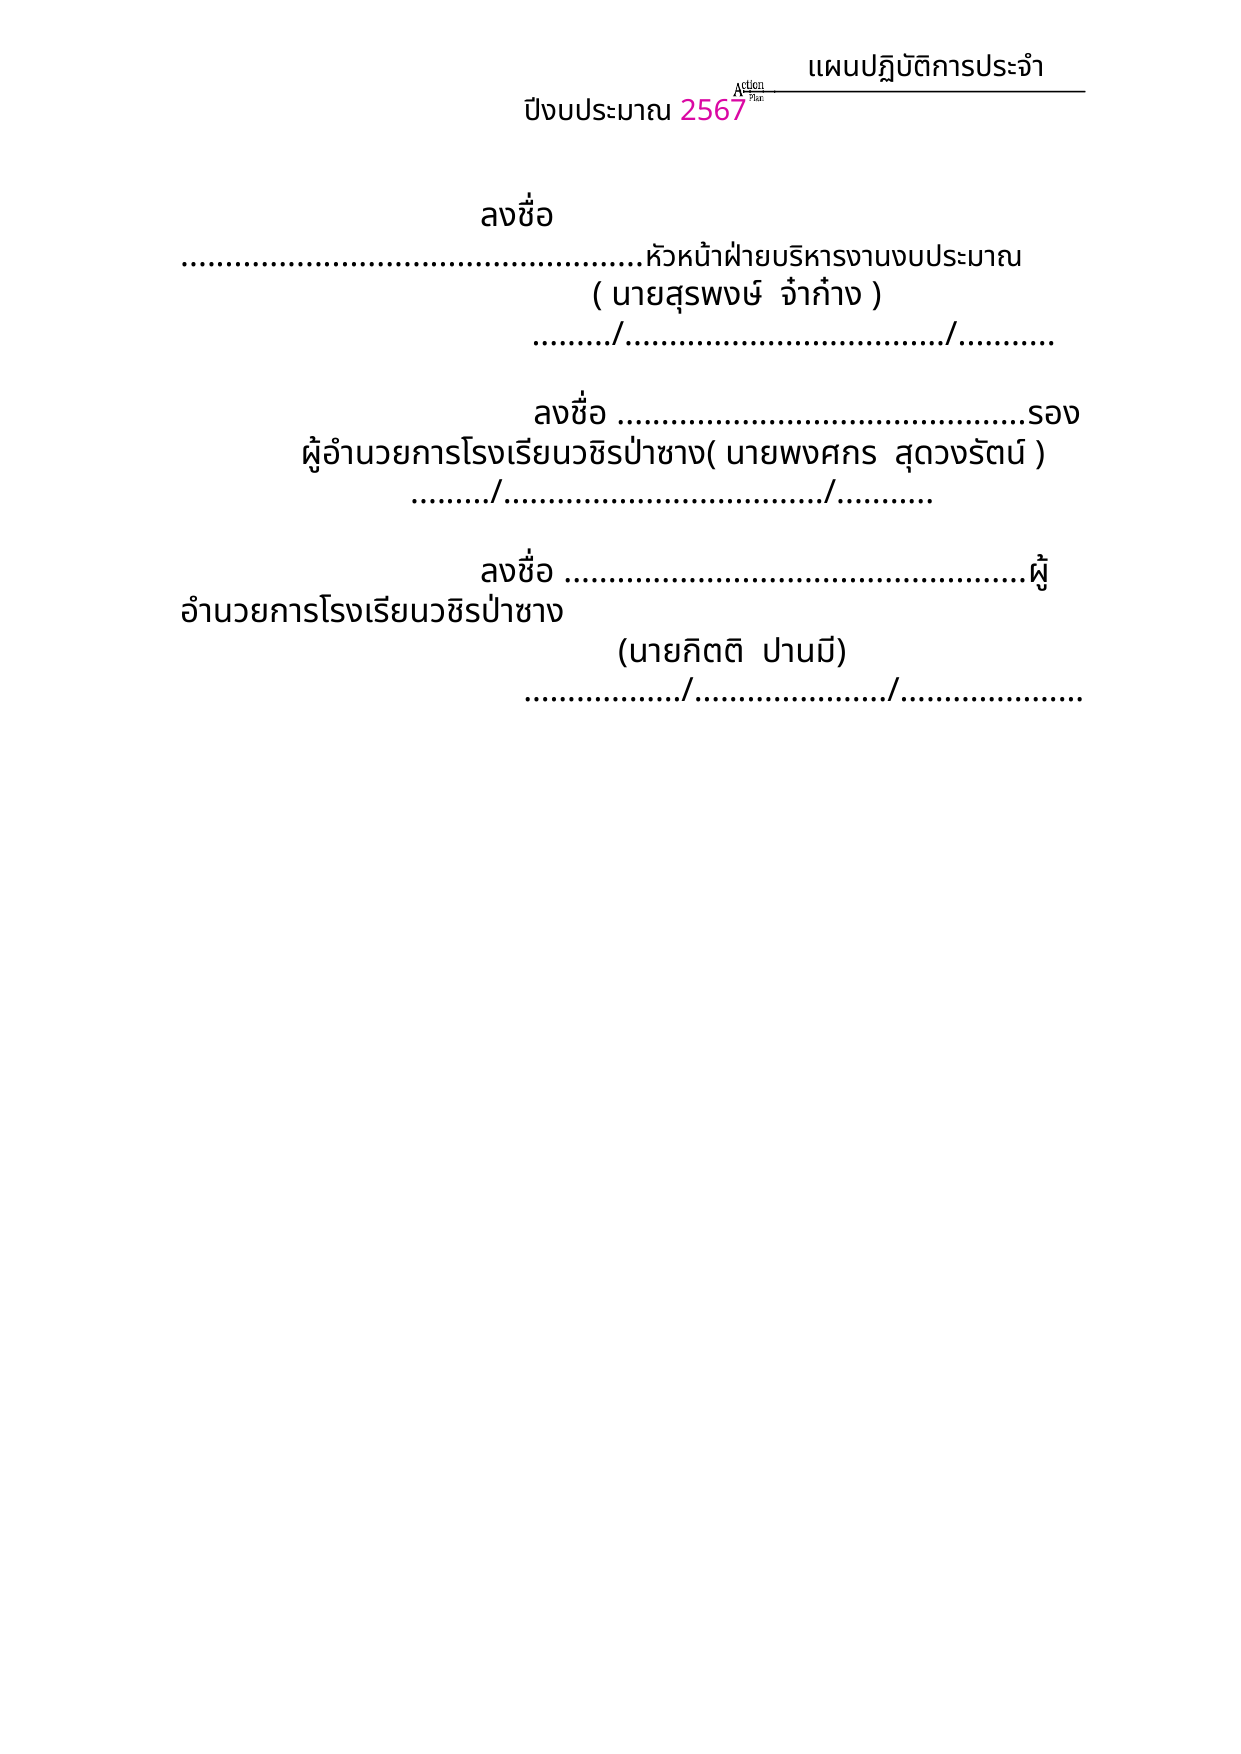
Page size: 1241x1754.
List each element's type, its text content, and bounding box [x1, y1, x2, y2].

list ลงชื่อ ....................................................ผู้อำนวยการโรงเรียนวชิรป่าซาง [180, 512, 1090, 630]
list (นายกิตติ ปานมี) [180, 630, 1090, 670]
list ลงชื่อ ..............................................รองผู้อำนวยการโรงเรียนวชิรป่าซาง( นายพงศกร สุดวงรัตน์ ) [255, 393, 1090, 472]
list ………………/…………………./………………… [180, 670, 1090, 709]
list ลงชื่อ ....................................................หัวหน้าฝ่ายบริหารงานงบประมาณ [180, 195, 1090, 274]
picture [721, 76, 1088, 107]
list ........./..................................../........... [255, 472, 1090, 512]
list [180, 314, 1090, 353]
list ( นายสุรพงษ์ จ๋าก๋าง ) [180, 274, 1090, 314]
